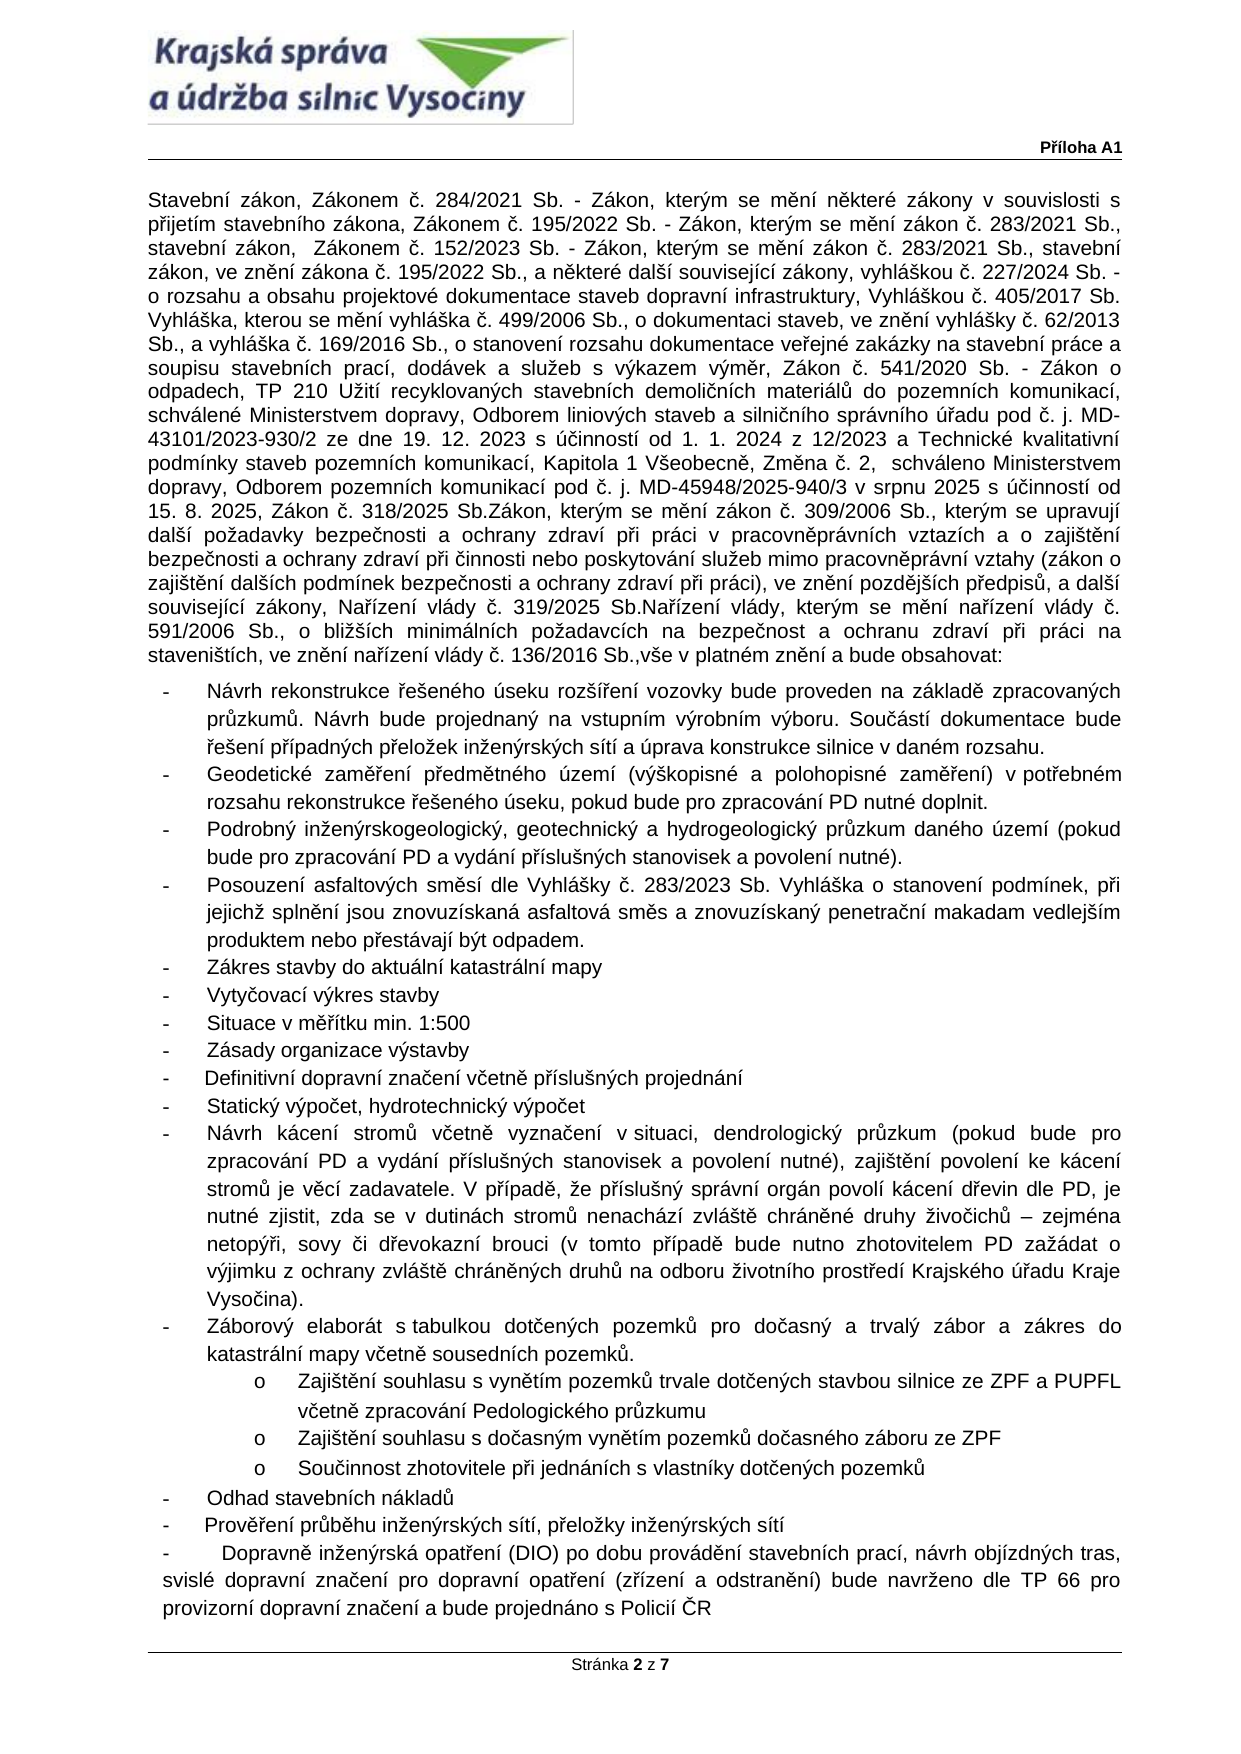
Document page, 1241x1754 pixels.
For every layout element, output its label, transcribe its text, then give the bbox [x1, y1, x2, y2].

list Součinnost zhotovitele při jednáních s vlastníky dotčených pozemků [253, 1456, 1122, 1482]
list Zákres stavby do aktuální katastrální mapy [162, 955, 1122, 979]
list Návrh kácení stromů včetně vyznačení v situaci, dendrologický průzkum (pokud bude pro zpracování PD a vydání příslušných stanovisek a povolení nutné), zajištění povolení ke kácení stromů je věcí zadavatele. V případě, že příslušný správní orgán povolí kácení dřevin dle PD, je nutné zjistit, zda se v dutinách stromů nenachází zvláště chráněné druhy živočichů – zejména netopýři, sovy či dřevokazní brouci (v tomto případě bude nutno zhotovitelem PD zažádat o výjimku z ochrany zvláště chráněných druhů na odboru životního prostředí Krajského úřadu Kraje Vysočina). [162, 1121, 1122, 1310]
list Zásady organizace výstavby [162, 1038, 1122, 1062]
list Situace v měřítku min. 1:500 [162, 1011, 1122, 1035]
list Záborový elaborát s tabulkou dotčených pozemků pro dočasný a trvalý zábor a zákres do katastrální mapy včetně sousedních pozemků. [162, 1314, 1122, 1366]
text - Dopravně inženýrská opatření (DIO) po dobu provádění stavebních prací, návrh objízdných tras, svislé dopravní značení pro dopravní opatření (zřízení a odstranění) bude navrženo dle TP 66 pro provizorní dopravní značení a bude projednáno s Policií ČR [162, 1541, 1122, 1619]
list Zajištění souhlasu s vynětím pozemků trvale dotčených stavbou silnice ze ZPF a PUPFL včetně zpracování Pedologického průzkumu [253, 1369, 1122, 1422]
list Návrh rekonstrukce řešeného úseku rozšíření vozovky bude proveden na základě zpracovaných průzkumů. Návrh bude projednaný na vstupním výrobním výboru. Součástí dokumentace bude řešení případných přeložek inženýrských sítí a úprava konstrukce silnice v daném rozsahu. [162, 679, 1122, 758]
list Vytyčovací výkres stavby [162, 983, 1122, 1007]
list Statický výpočet, hydrotechnický výpočet [162, 1093, 1122, 1118]
list Odhad stavebních nákladů [162, 1485, 1122, 1509]
list Podrobný inženýrskogeologický, geotechnický a hydrogeologický průzkum daného území (pokud bude pro zpracování PD a vydání příslušných stanovisek a povolení nutné). [162, 817, 1122, 869]
list Zajištění souhlasu s dočasným vynětím pozemků dočasného záboru ze ZPF [253, 1426, 1122, 1452]
list Posouzení asfaltových směsí dle Vyhlášky č. 283/2023 Sb. Vyhláška o stanovení podmínek, při jejichž splnění jsou znovuzískaná asfaltová směs a znovuzískaný penetrační makadam vedlejším produktem nebo přestávají být odpadem. [162, 872, 1122, 952]
text - Definitivní dopravní značení včetně příslušných projednání [162, 1066, 1122, 1090]
picture [147, 30, 574, 126]
text - Prověření průběhu inženýrských sítí, přeložky inženýrských sítí [162, 1513, 1122, 1537]
list Geodetické zaměření předmětného území (výškopisné a polohopisné zaměření) v potřebném rozsahu rekonstrukce řešeného úseku, pokud bude pro zpracování PD nutné doplnit. [162, 762, 1122, 814]
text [148, 188, 1122, 667]
